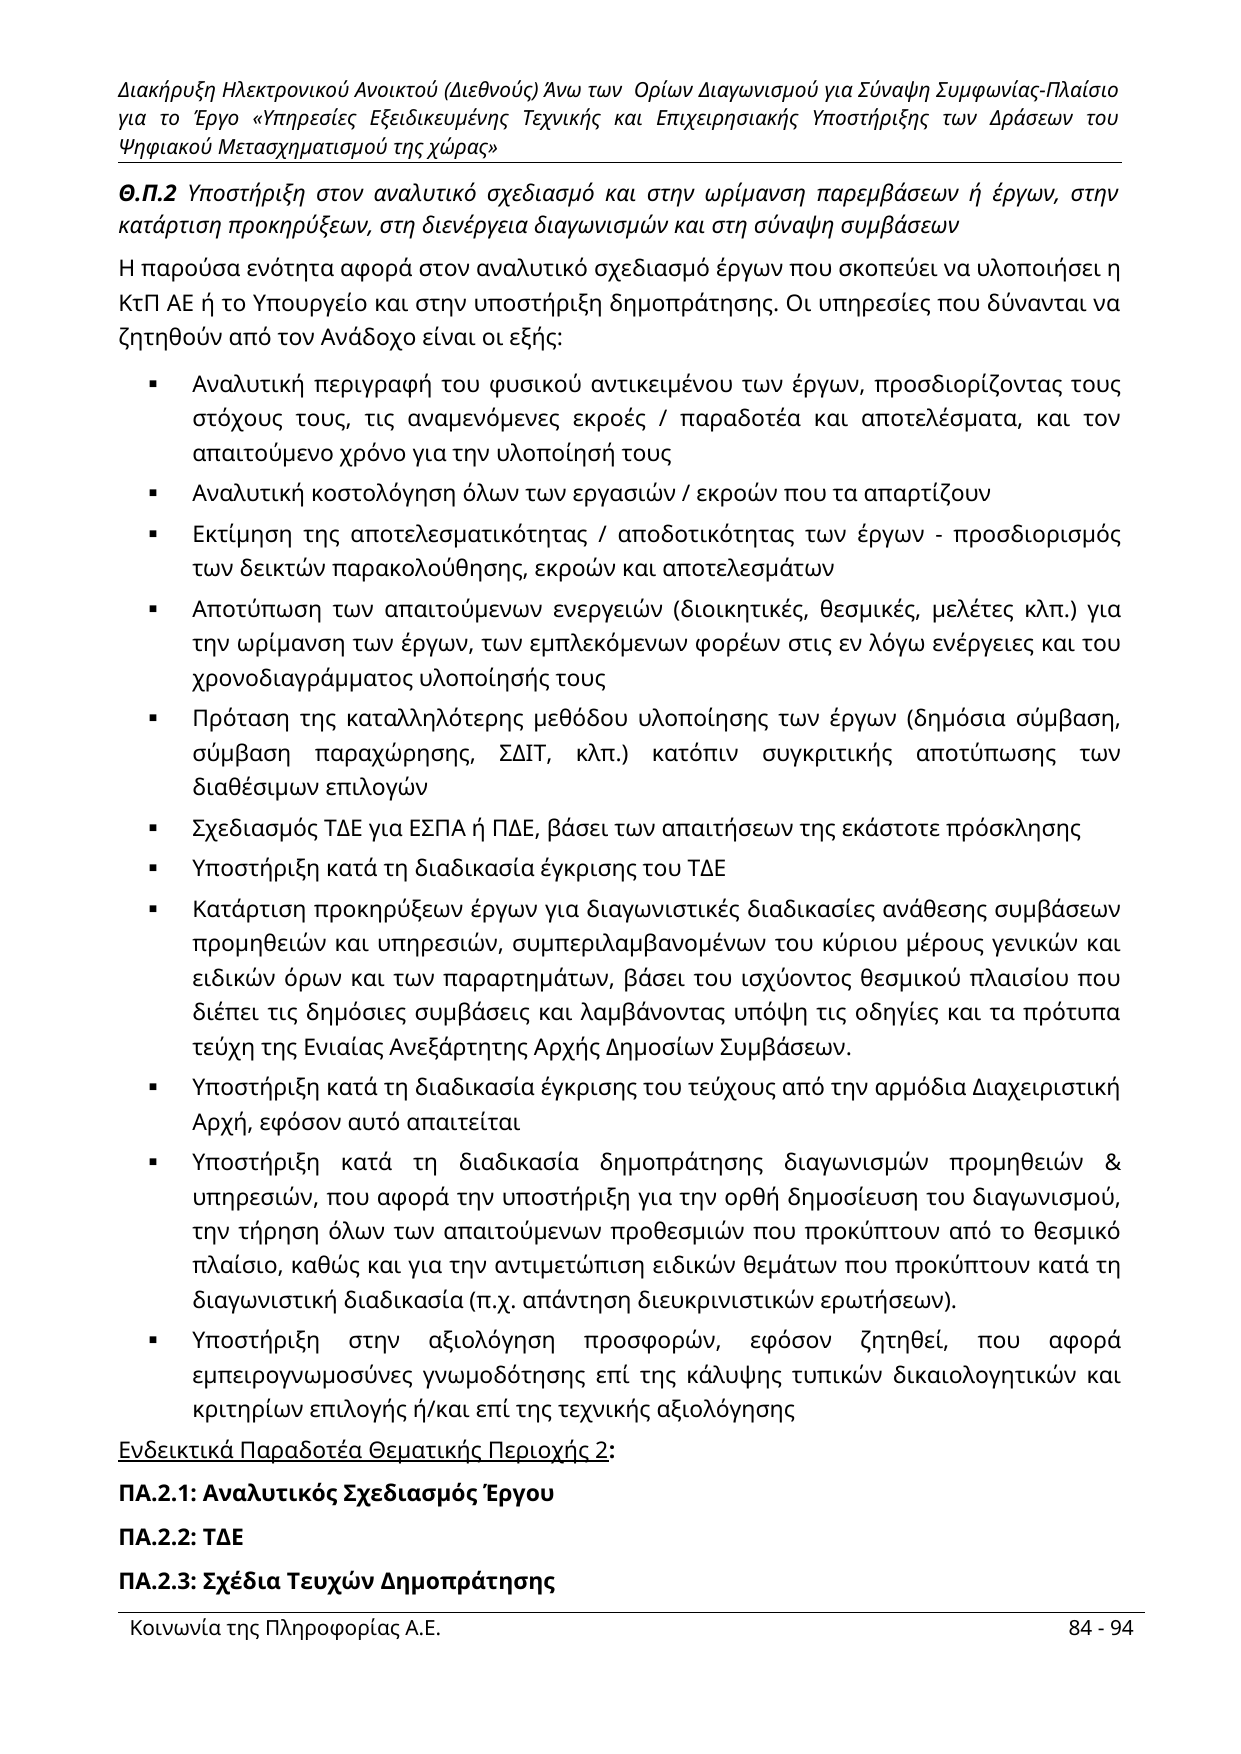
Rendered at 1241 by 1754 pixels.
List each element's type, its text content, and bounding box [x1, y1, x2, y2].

text Υποστήριξη κατά τη διαδικασία έγκρισης του τεύχους από την αρμόδια Διαχειριστική Αρχή, εφόσον αυτό απαιτείται [148, 1071, 1122, 1137]
text Αναλυτική περιγραφή του φυσικού αντικειμένου των έργων, προσδιορίζοντας τους στόχους τους, τις αναμενόμενες εκροές / παραδοτέα και αποτελέσματα, και τον απαιτούμενο χρόνο για την υλοποίησή τους [148, 368, 1122, 468]
text Υποστήριξη κατά τη διαδικασία δημοπράτησης διαγωνισμών προμηθειών & υπηρεσιών, που αφορά την υποστήριξη για την ορθή δημοσίευση του διαγωνισμού, την τήρηση όλων των απαιτούμενων προθεσμιών που προκύπτουν από το θεσμικό πλαίσιο, καθώς και για την αντιμετώπιση ειδικών θεμάτων που προκύπτουν κατά τη διαγωνιστική διαδικασία (π.χ. απάντηση διευκρινιστικών ερωτήσεων). [148, 1146, 1122, 1315]
text Υποστήριξη κατά τη διαδικασία έγκρισης του ΤΔΕ [148, 852, 1122, 883]
text ΠΑ.2.1: Αναλυτικός Σχεδιασμός Έργου [118, 1477, 1122, 1508]
text Εκτίμηση της αποτελεσματικότητας / αποδοτικότητας των έργων - προσδιορισμός των δεικτών παρακολούθησης, εκροών και αποτελεσμάτων [148, 518, 1122, 583]
text ΠΑ.2.2: ΤΔΕ [118, 1521, 1122, 1552]
text Θ.Π.2 Υποστήριξη στον αναλυτικό σχεδιασμό και στην ωρίμανση παρεμβάσεων ή έργων, στην κατάρτιση προκηρύξεων, στη διενέργεια διαγωνισμών και στη σύναψη συμβάσεων [118, 177, 1122, 240]
text Η παρούσα ενότητα αφορά στον αναλυτικό σχεδιασμό έργων που σκοπεύει να υλοποιήσει η ΚτΠ ΑΕ ή το Υπουργείο και στην υποστήριξη δημοπράτησης. Οι υπηρεσίες που δύνανται να ζητηθούν από τον Ανάδοχο είναι οι εξής: [118, 252, 1122, 352]
text Ενδεικτικά Παραδοτέα Θεματικής Περιοχής 2: [118, 1433, 1122, 1465]
text Σχεδιασμός ΤΔΕ για ΕΣΠΑ ή ΠΔΕ, βάσει των απαιτήσεων της εκάστοτε πρόσκλησης [148, 812, 1122, 843]
text Κατάρτιση προκηρύξεων έργων για διαγωνιστικές διαδικασίες ανάθεσης συμβάσεων προμηθειών και υπηρεσιών, συμπεριλαμβανομένων του κύριου μέρους γενικών και ειδικών όρων και των παραρτημάτων, βάσει του ισχύοντος θεσμικού πλαισίου που διέπει τις δημόσιες συμβάσεις και λαμβάνοντας υπόψη τις οδηγίες και τα πρότυπα τεύχη της Ενιαίας Ανεξάρτητης Αρχής Δημοσίων Συμβάσεων. [148, 893, 1122, 1062]
text Αναλυτική κοστολόγηση όλων των εργασιών / εκροών που τα απαρτίζουν [148, 477, 1122, 508]
text Πρόταση της καταλληλότερης μεθόδου υλοποίησης των έργων (δημόσια σύμβαση, σύμβαση παραχώρησης, ΣΔΙΤ, κλπ.) κατόπιν συγκριτικής αποτύπωσης των διαθέσιμων επιλογών [148, 702, 1122, 802]
text Υποστήριξη στην αξιολόγηση προσφορών, εφόσον ζητηθεί, που αφορά εμπειρογνωμοσύνες γνωμοδότησης επί της κάλυψης τυπικών δικαιολογητικών και κριτηρίων επιλογής ή/και επί της τεχνικής αξιολόγησης [148, 1324, 1122, 1424]
text ΠΑ.2.3: Σχέδια Τευχών Δημοπράτησης [118, 1565, 1122, 1596]
text Αποτύπωση των απαιτούμενων ενεργειών (διοικητικές, θεσμικές, μελέτες κλπ.) για την ωρίμανση των έργων, των εμπλεκόμενων φορέων στις εν λόγω ενέργειες και του χρονοδιαγράμματος υλοποίησής τους [148, 593, 1122, 693]
